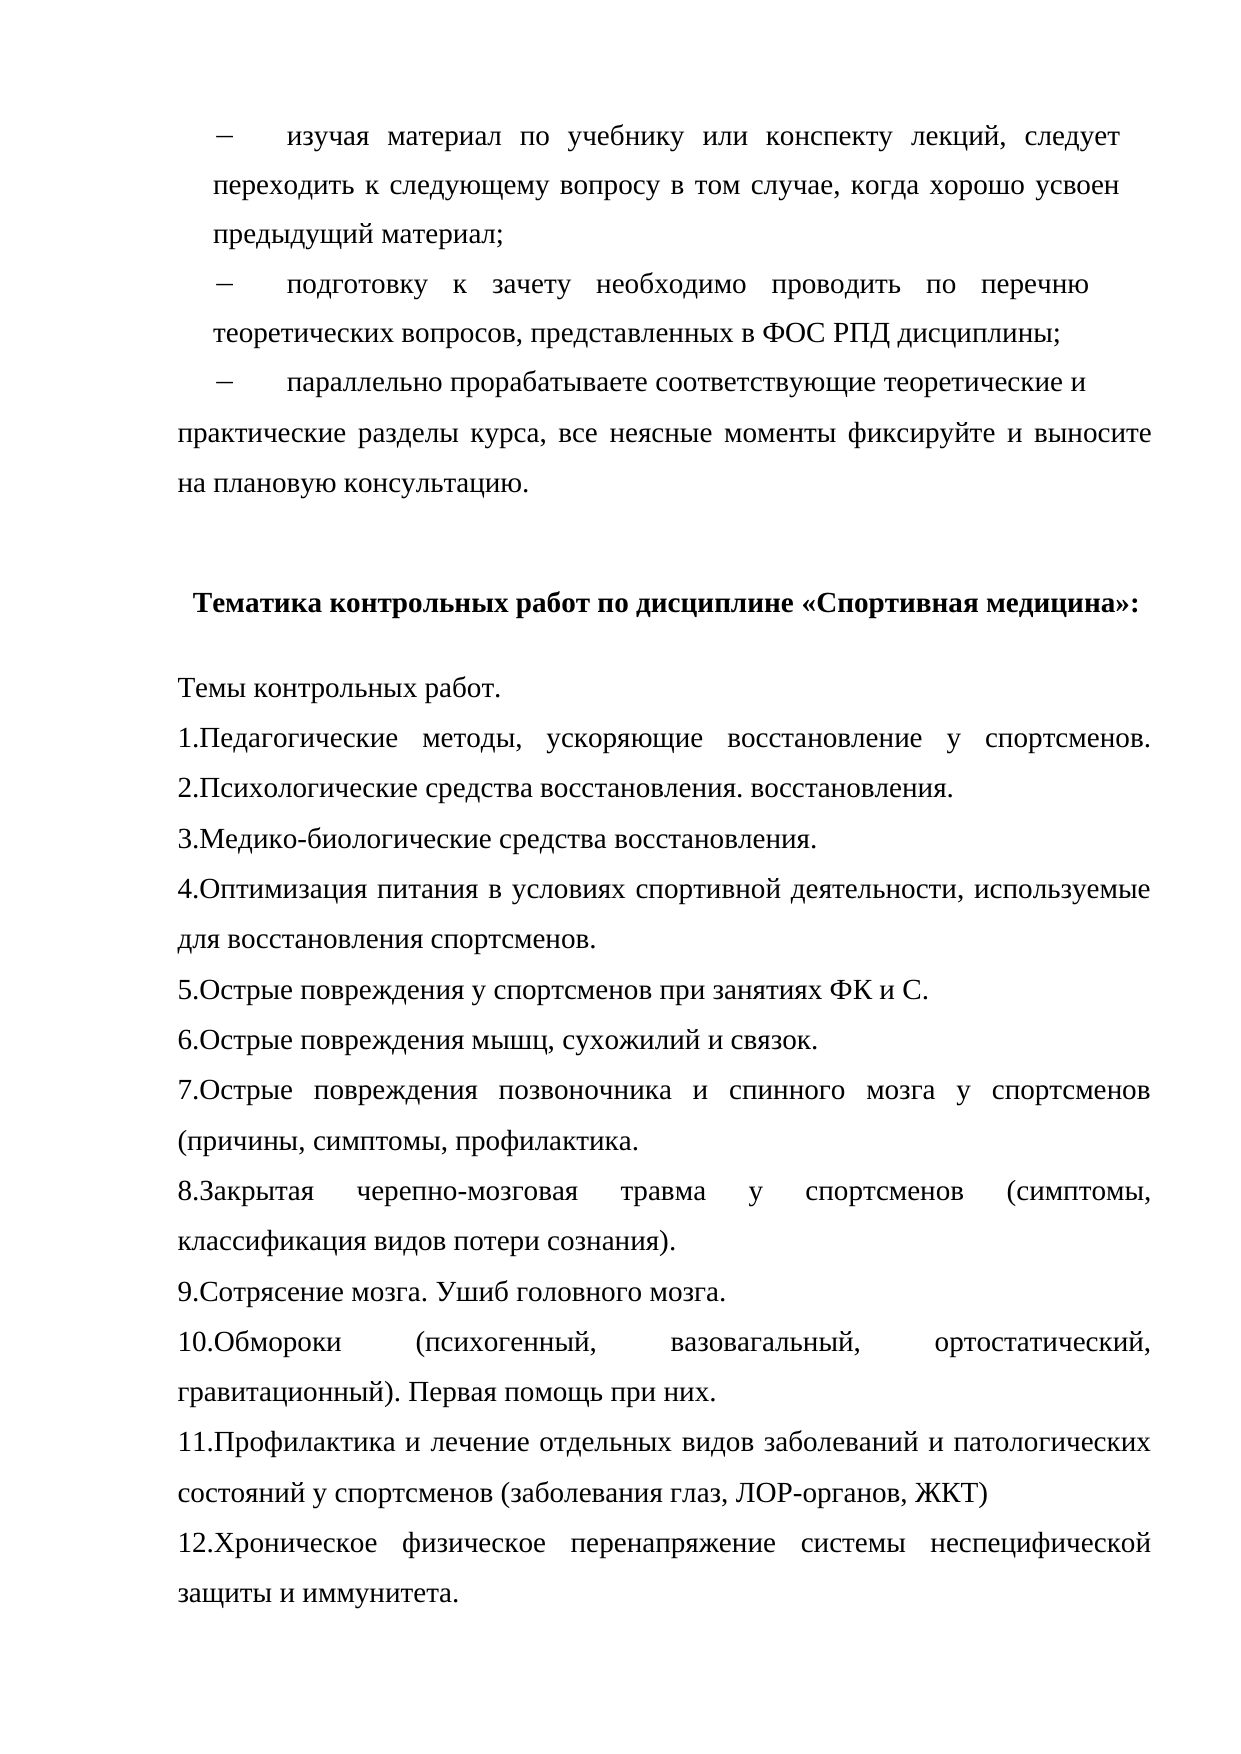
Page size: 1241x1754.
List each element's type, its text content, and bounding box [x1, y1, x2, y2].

list подготовку к зачету необходимо проводить по перечню теоретических вопросов, представленных в ФОС РПД дисциплины; [213, 266, 1090, 348]
text 12.Хроническое физическое перенапряжение системы неспецифической защиты и иммунитета. [177, 1525, 1152, 1609]
text 8.Закрытая черепно-мозговая травма у спортсменов (симптомы, классификация видов потери сознания). [177, 1173, 1152, 1257]
text 7.Острые повреждения позвоночника и спинного мозга у спортсменов (причины, симптомы, профилактика. [177, 1072, 1152, 1156]
list изучая материал по учебнику или конспекту лекций, следует переходить к следующему вопросу в том случае, когда хорошо усвоен предыдущий материал; [213, 118, 1120, 250]
text 9.Сотрясение мозга. Ушиб головного мозга. [177, 1274, 1152, 1307]
text практические разделы курса, все неясные моменты фиксируйте и выносите на плановую консультацию. [177, 415, 1152, 499]
text 4.Оптимизация питания в условиях спортивной деятельности, используемые для восстановления спортсменов. [177, 871, 1152, 955]
list параллельно прорабатываете соответствующие теоретические и [213, 364, 1152, 398]
text 3.Медико-биологические средства восстановления. [177, 821, 1152, 854]
text Темы контрольных работ. [177, 670, 1152, 703]
text Тематика контрольных работ по дисциплине «Спортивная медицина»: [181, 586, 1152, 619]
text 11.Профилактика и лечение отдельных видов заболеваний и патологических состояний у спортсменов (заболевания глаз, ЛОР-органов, ЖКТ) [177, 1424, 1152, 1508]
text 6.Острые повреждения мышц, сухожилий и связок. [177, 1022, 1152, 1056]
text 10.Обмороки (психогенный, вазовагальный, ортостатический, гравитационный). Первая помощь при них. [177, 1324, 1152, 1408]
text 5.Острые повреждения у спортсменов при занятиях ФК и С. [177, 972, 1152, 1005]
text 1.Педагогические методы, ускоряющие восстановление у спортсменов. 2.Психологические средства восстановления. восстановления. [177, 720, 1152, 804]
